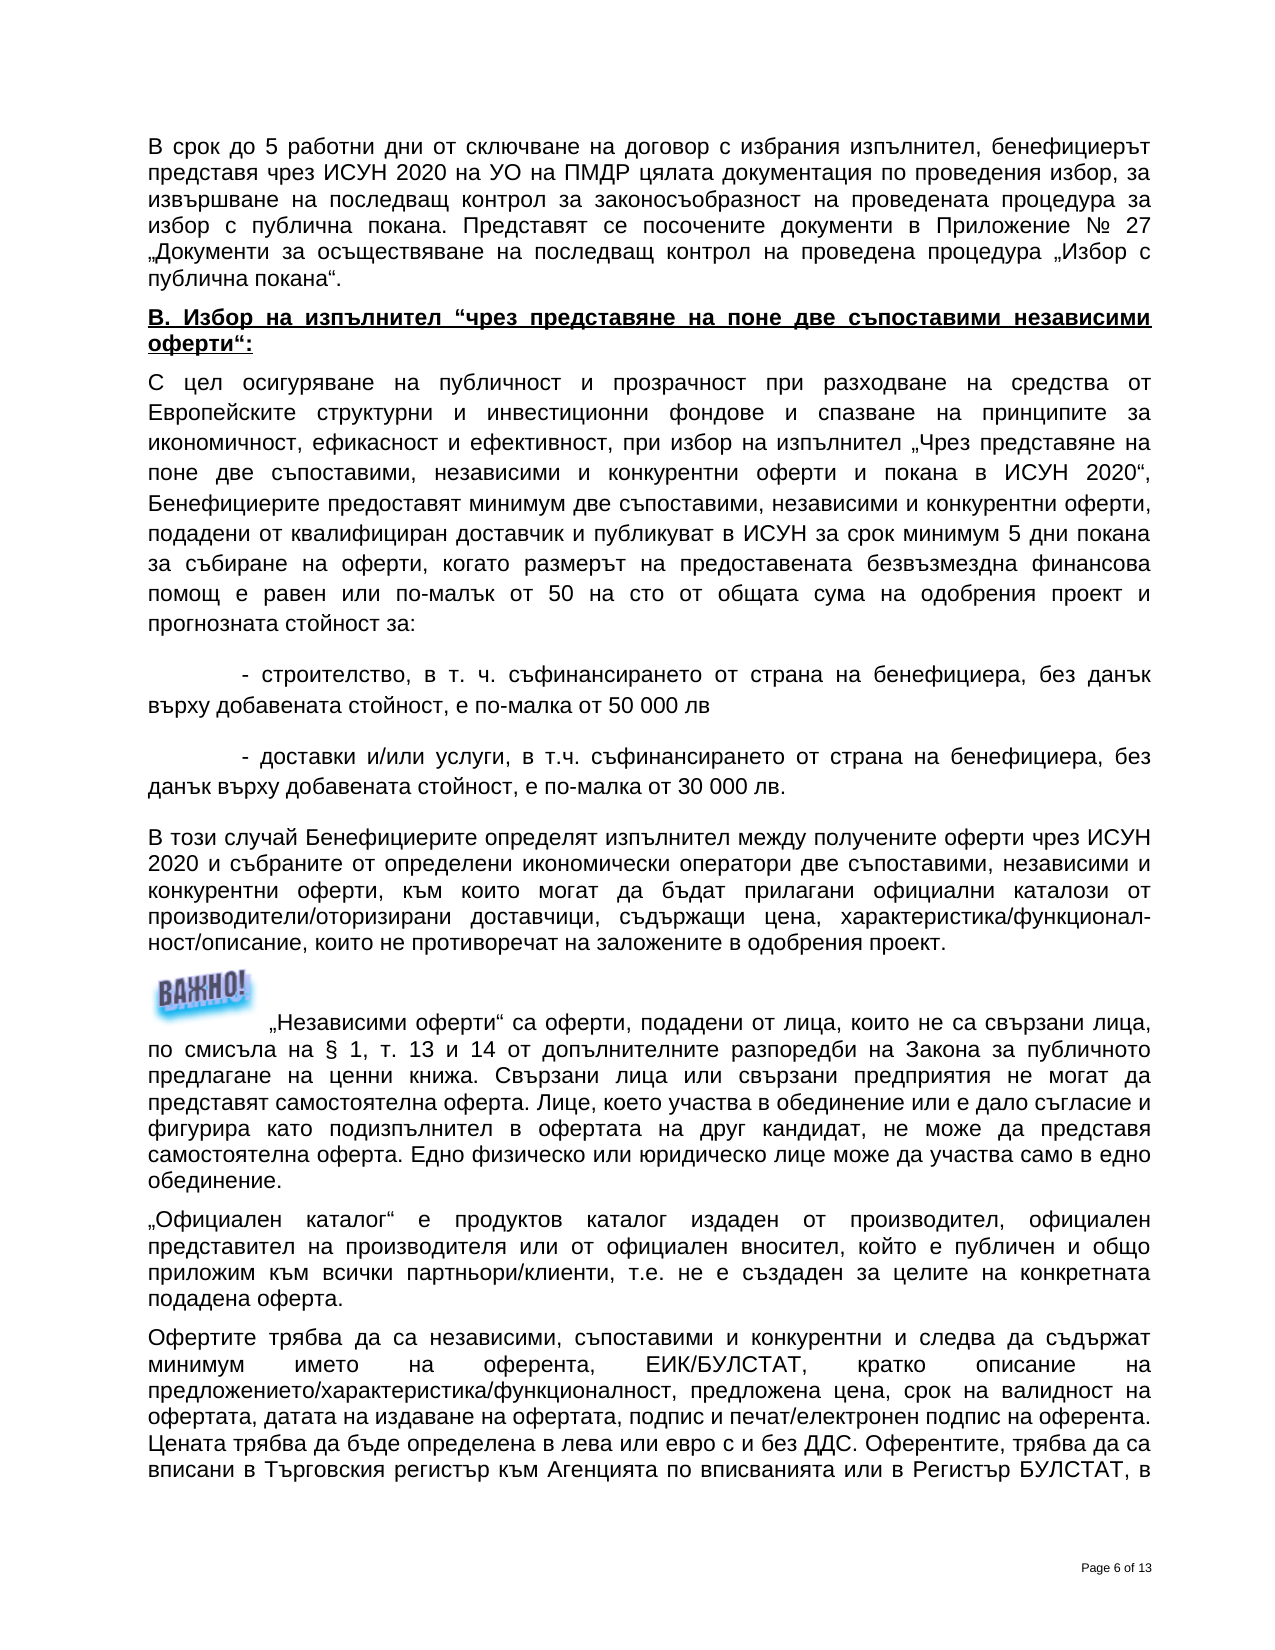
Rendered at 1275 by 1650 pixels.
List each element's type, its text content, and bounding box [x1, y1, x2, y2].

text В срок до 5 работни дни от сключване на договор с избрания изпълнител, бенефициерът представя чрез ИСУН 2020 на УО на ПМДР цялата документация по проведения избор, за извършване на последващ контрол за законосъобразност на проведената процедура за избор с публична покана. Представят се посочените документи в Приложение № 27 „Документи за осъществяване на последващ контрол на проведена процедура „Избор с публична покана“. [148, 133, 1152, 291]
text В този случай Бенефициерите определят изпълнител между получените оферти чрез ИСУН 2020 и събраните от определени икономически оператори две съпоставими, независими и конкурентни оферти, към които могат да бъдат прилагани официални каталози от производители/оторизирани доставчици, съдържащи цена, характеристика/функционал-ност/описание, които не противоречат на заложените в одобрения проект. [148, 824, 1152, 956]
text С цел осигуряване на публичност и прозрачност при разходване на средства от Европейските структурни и инвестиционни фондове и спазване на принципите за икономичност, ефикасност и ефективност, при избор на изпълнител „Чрез представяне на поне две съпоставими, независими и конкурентни оферти и покана в ИСУН 2020“, Бенефициерите предоставят минимум две съпоставими, независими и конкурентни оферти, подадени от квалифициран доставчик и публикуват в ИСУН за срок минимум 5 дни покана за събиране на оферти, когато размерът на предоставената безвъзмездна финансова помощ е равен или по-малък от 50 на сто от общата сума на одобрения проект и прогнозната стойност за: [148, 369, 1152, 637]
text „Независими оферти“ са оферти, подадени от лица, които не са свързани лица, по смисъла на § 1, т. 13 и 14 от допълнителните разпоредби на Закона за публичното предлагане на ценни книжа. Свързани лица или свързани предприятия не могат да представят самостоятелна оферта. Лице, което участва в обединение или е дало съгласие и фигурира като подизпълнител в офертата на друг кандидат, не може да представя самостоятелна оферта. Едно физическо или юридическо лице може да участва само в едно обединение. [148, 968, 1152, 1194]
text В. Избор на изпълнител “чрез представяне на поне две съпоставими независими оферти“: [148, 328, 1152, 356]
text - строителство, в т. ч. съфинансирането от страна на бенефициера, без данък върху добавената стойност, е по-малка от 50 000 лв [148, 661, 1152, 718]
text „Официален каталог“ е продуктов каталог издаден от производител, официален представител на производителя или от официален вносител, който е публичен и общо приложим към всички партньори/клиенти, т.е. не е създаден за целите на конкретната подадена оферта. [148, 1206, 1152, 1312]
text В. Избор на изпълнител “чрез представяне на поне две съпоставими независими оферти“: [148, 303, 1152, 326]
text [148, 1324, 1152, 1482]
text - доставки и/или услуги, в т.ч. съфинансирането от страна на бенефициера, без данък върху добавената стойност, е по-малка от 30 000 лв. [148, 743, 1152, 799]
